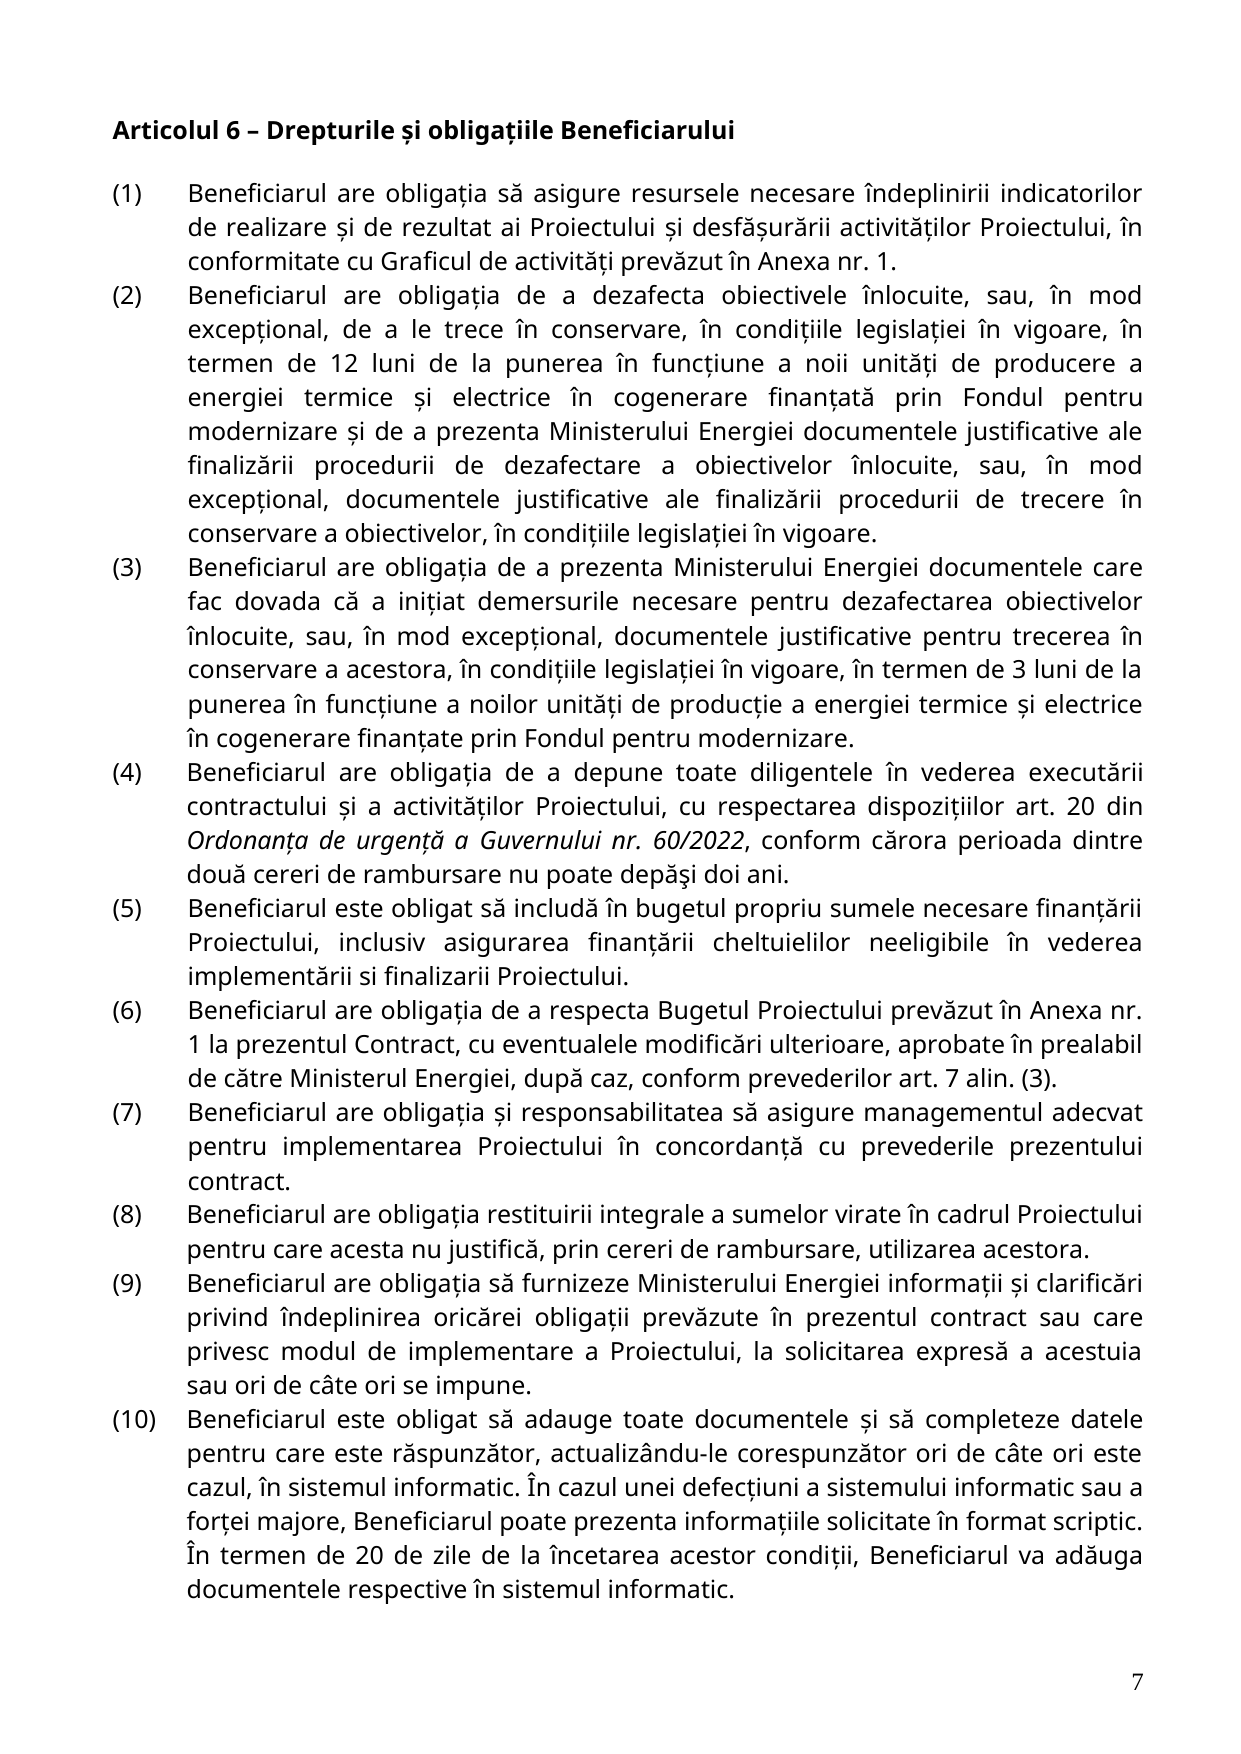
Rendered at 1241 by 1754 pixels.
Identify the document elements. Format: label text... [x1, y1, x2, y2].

list Beneficiarul are obligaţia să asigure resursele necesare îndeplinirii indicatorilor de realizare și de rezultat ai Proiectului și desfășurării activităților Proiectului, în conformitate cu Graficul de activități prevăzut în Anexa nr. 1. [112, 175, 1144, 277]
list Beneficiarul are obligația și responsabilitatea să asigure managementul adecvat pentru implementarea Proiectului în concordanță cu prevederile prezentului contract. [112, 1095, 1144, 1197]
list Beneficiarul are obligația de a prezenta Ministerului Energiei documentele care fac dovada că a inițiat demersurile necesare pentru dezafectarea obiectivelor înlocuite, sau, în mod excepțional, documentele justificative pentru trecerea în conservare a acestora, în condițiile legislației în vigoare, în termen de 3 luni de la punerea în funcțiune a noilor unități de producție a energiei termice și electrice în cogenerare finanțate prin Fondul pentru modernizare. [112, 550, 1144, 754]
list Beneficiarul are obligația restituirii integrale a sumelor virate în cadrul Proiectului pentru care acesta nu justifică, prin cereri de rambursare, utilizarea acestora. [112, 1197, 1144, 1265]
list Beneficiarul are obligația de a depune toate diligentele în vederea executării contractului și a activităților Proiectului, cu respectarea dispozițiilor art. 20 din Ordonanța de urgență a Guvernului nr. 60/2022, conform cărora perioada dintre două cereri de rambursare nu poate depăşi doi ani. [112, 754, 1144, 891]
list Beneficiarul are obligația de a respecta Bugetul Proiectului prevăzut în Anexa nr. 1 la prezentul Contract, cu eventualele modificări ulterioare, aprobate în prealabil de către Ministerul Energiei, după caz, conform prevederilor art. 7 alin. (3). [112, 993, 1144, 1095]
subtitle Articolul 6 – Drepturile și obligațiile Beneficiarului [112, 112, 1144, 147]
list Beneficiarul este obligat să includă în bugetul propriu sumele necesare finanţării Proiectului, inclusiv asigurarea finanţării cheltuielilor neeligibile în vederea implementării si finalizarii Proiectului. [112, 891, 1144, 993]
list Beneficiarul este obligat să adauge toate documentele și să completeze datele pentru care este răspunzător, actualizându-le corespunzător ori de câte ori este cazul, în sistemul informatic. În cazul unei defecțiuni a sistemului informatic sau a forței majore, Beneficiarul poate prezenta informațiile solicitate în format scriptic. În termen de 20 de zile de la încetarea acestor condiții, Beneficiarul va adăuga documentele respective în sistemul informatic. [112, 1402, 1144, 1606]
list Beneficiarul are obligația de a dezafecta obiectivele înlocuite, sau, în mod excepțional, de a le trece în conservare, în condițiile legislației în vigoare, în termen de 12 luni de la punerea în funcțiune a noii unități de producere a energiei termice și electrice în cogenerare finanțată prin Fondul pentru modernizare și de a prezenta Ministerului Energiei documentele justificative ale finalizării procedurii de dezafectare a obiectivelor înlocuite, sau, în mod excepțional, documentele justificative ale finalizării procedurii de trecere în conservare a obiectivelor, în condițiile legislației în vigoare. [112, 277, 1144, 550]
list Beneficiarul are obligația să furnizeze Ministerului Energiei informații și clarificări privind îndeplinirea oricărei obligații prevăzute în prezentul contract sau care privesc modul de implementare a Proiectului, la solicitarea expresă a acestuia sau ori de câte ori se impune. [112, 1265, 1144, 1402]
